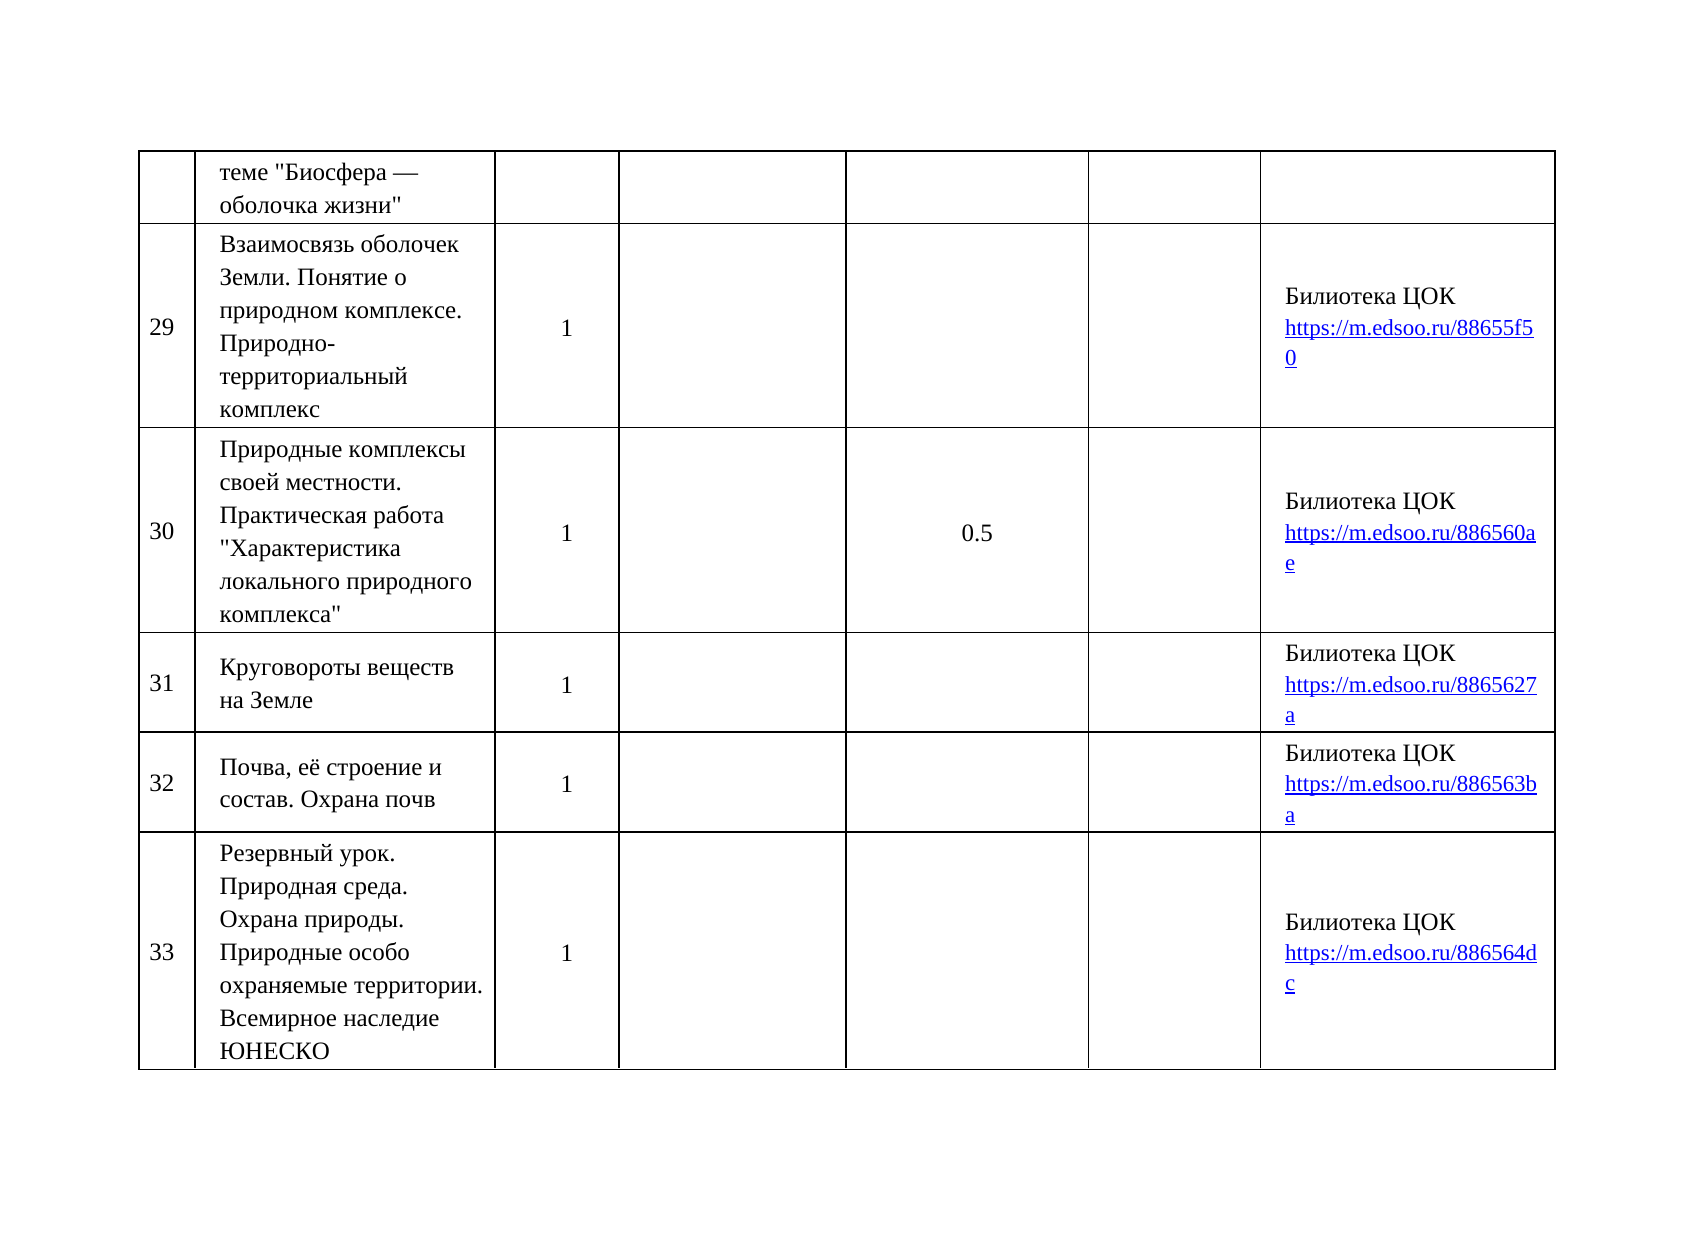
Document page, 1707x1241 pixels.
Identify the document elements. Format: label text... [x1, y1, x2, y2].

table_cell [1261, 152, 1554, 222]
table_cell 1 [620, 152, 845, 222]
table_cell [620, 833, 845, 1068]
table_cell 1 [496, 833, 618, 1068]
table_cell [847, 733, 1088, 831]
table_cell [620, 733, 845, 831]
table_cell Почва, её строение и состав. Охрана почв [196, 733, 494, 831]
table_cell 1 [496, 224, 618, 427]
table_cell [1089, 833, 1260, 1068]
table_cell 30 [140, 428, 194, 631]
table_cell [847, 152, 1088, 222]
table_cell [1089, 224, 1260, 427]
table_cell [196, 152, 494, 222]
table_cell 1 [496, 152, 618, 222]
table_cell 33 [140, 833, 194, 1068]
table_cell [1089, 428, 1260, 631]
table_cell 1 [496, 633, 618, 731]
table_cell Природные комплексы своей местности. Практическая работа "Характеристика локального природного комплекса" [196, 428, 494, 631]
table_cell [1089, 633, 1260, 731]
table_cell Билиотека ЦОК https://m.edsoo.ru/886563ba [1261, 733, 1554, 831]
table_cell 29 [140, 224, 194, 427]
table_cell Билиотека ЦОК https://m.edsoo.ru/886560ae [1261, 428, 1554, 631]
table_cell [847, 633, 1088, 731]
table_cell [847, 224, 1088, 427]
table_cell 31 [140, 633, 194, 731]
table_cell [620, 633, 845, 731]
table_cell [620, 428, 845, 631]
table_cell [847, 833, 1088, 1068]
table_cell 32 [140, 733, 194, 831]
table_cell [1089, 152, 1260, 222]
table_cell Резервный урок. Природная среда. Охрана природы. Природные особо охраняемые территории. Всемирное наследие ЮНЕСКО [196, 833, 494, 1068]
table_cell [1089, 733, 1260, 831]
table_cell [620, 224, 845, 427]
table_cell Взаимосвязь оболочек Земли. Понятие о природном комплексе. Природно-территориальный комплекс [196, 224, 494, 427]
table_cell Билиотека ЦОК https://m.edsoo.ru/88655f50 [1261, 224, 1554, 427]
table_cell Билиотека ЦОК https://m.edsoo.ru/8865627a [1261, 633, 1554, 731]
table_cell Круговороты веществ на Земле [196, 633, 494, 731]
table_cell 1 [496, 428, 618, 631]
table_cell Билиотека ЦОК https://m.edsoo.ru/886564dc [1261, 833, 1554, 1068]
table_cell 1 [496, 733, 618, 831]
table_cell 28 [140, 152, 194, 222]
table_cell 0.5 [847, 428, 1088, 631]
